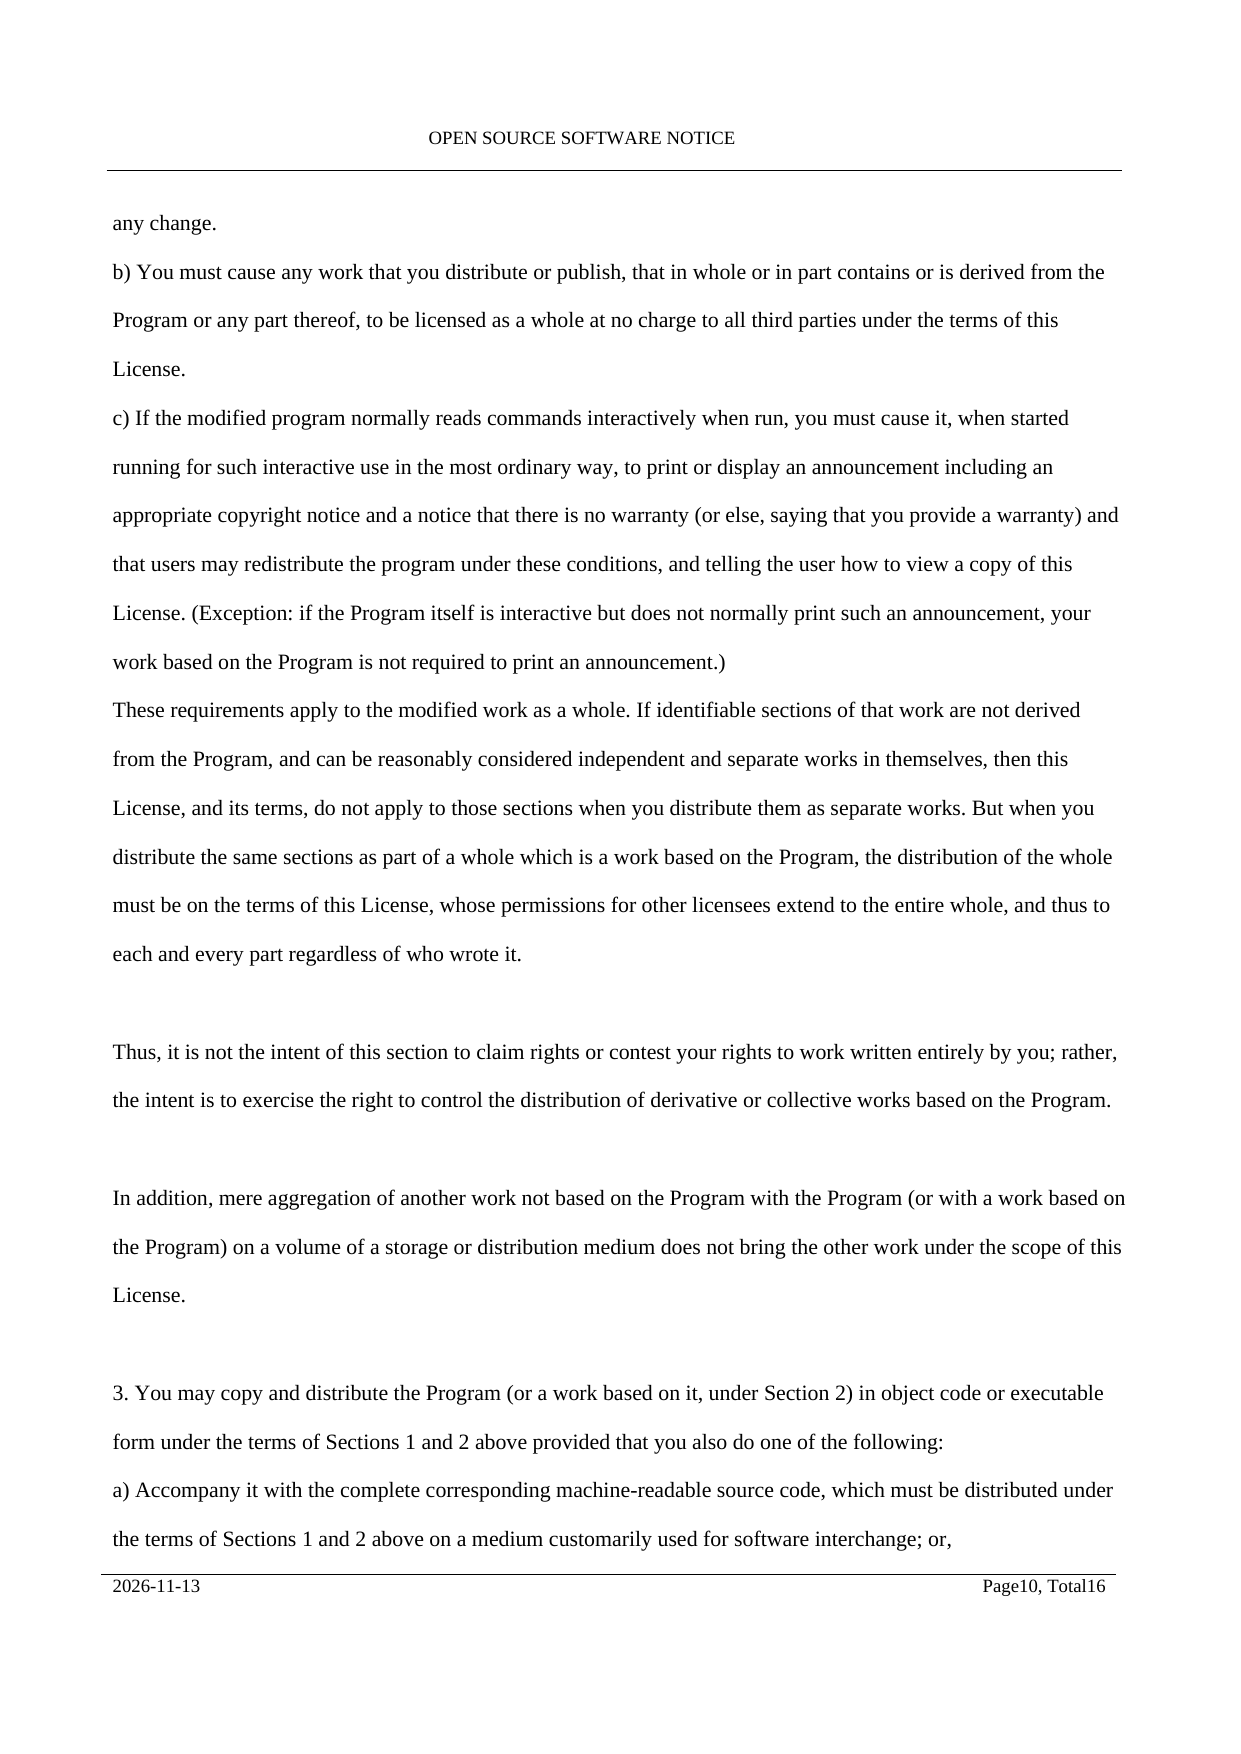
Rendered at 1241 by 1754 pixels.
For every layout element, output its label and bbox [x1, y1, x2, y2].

text [112, 206, 1128, 1555]
